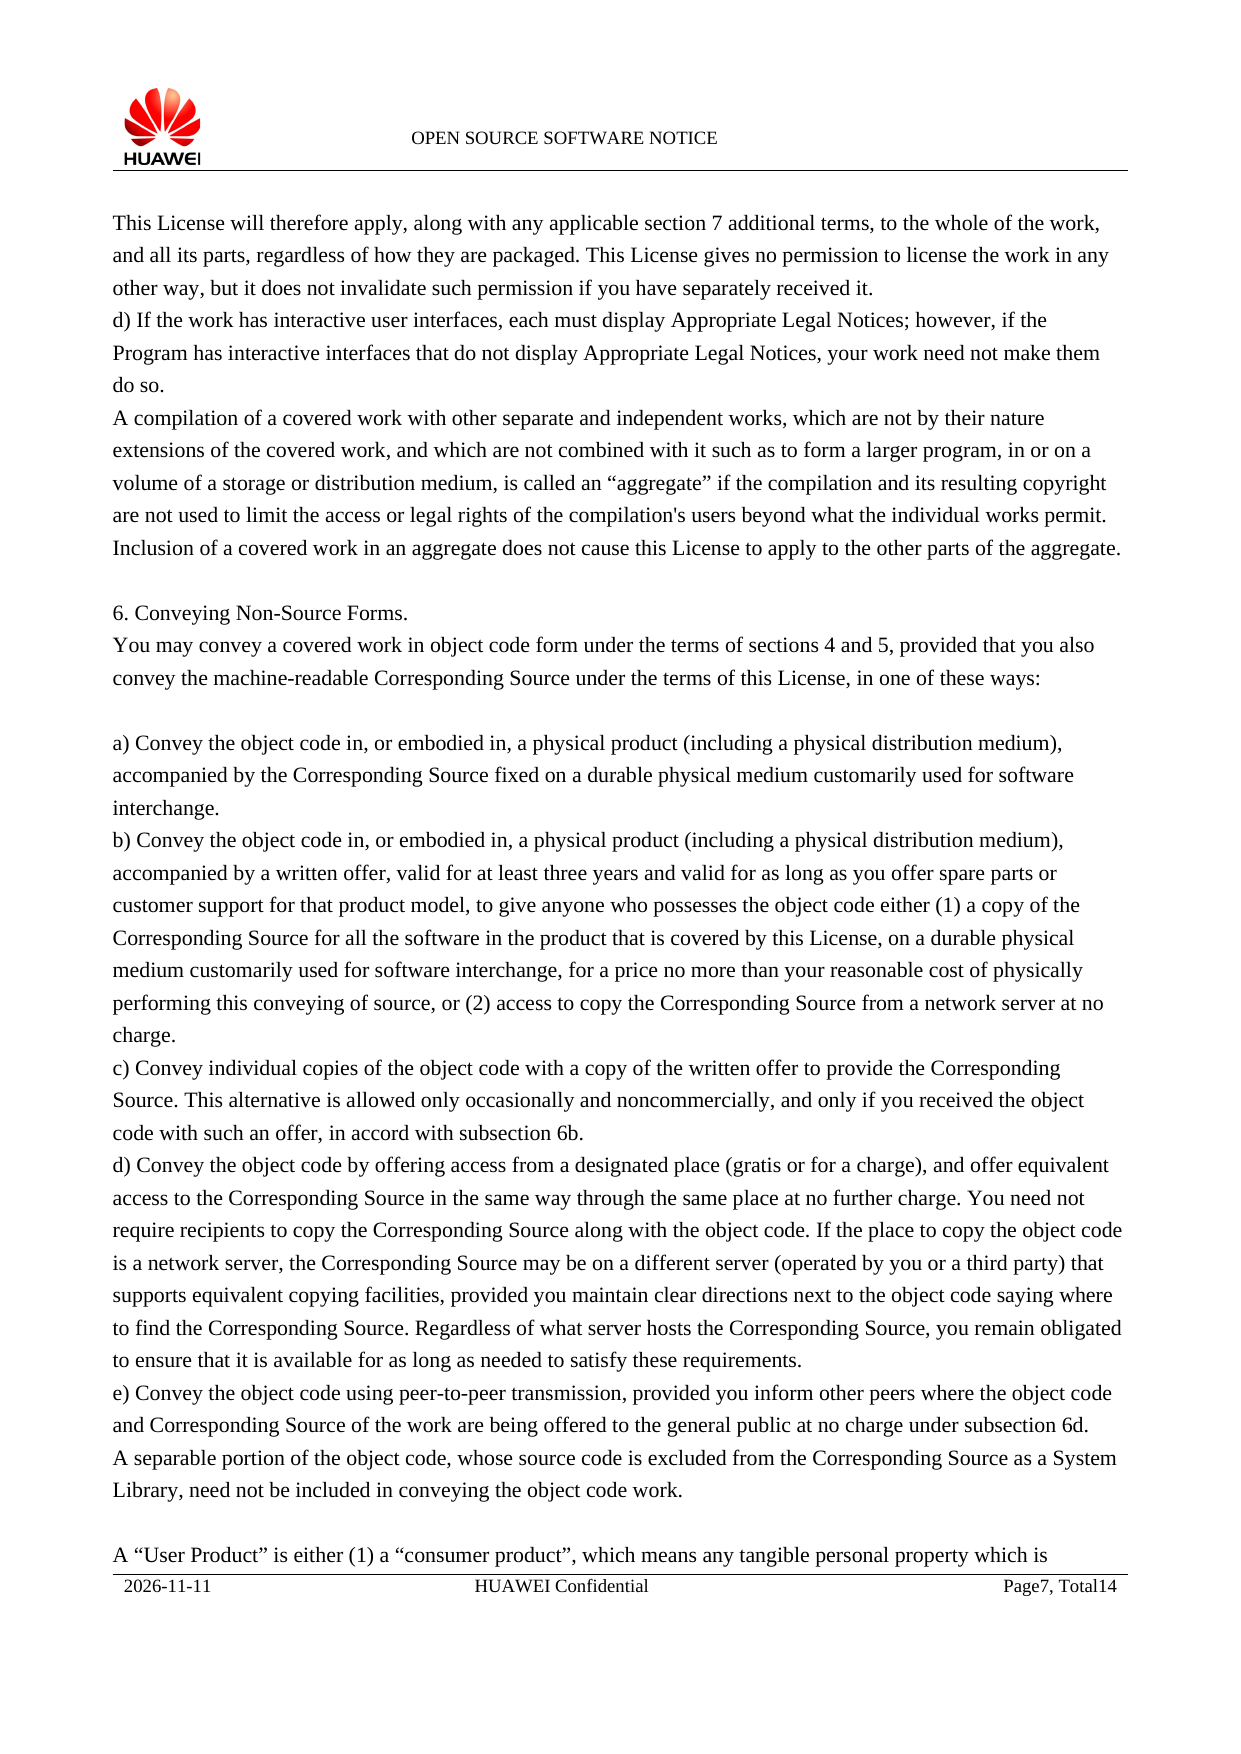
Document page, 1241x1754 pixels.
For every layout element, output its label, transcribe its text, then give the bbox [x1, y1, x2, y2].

picture [124, 88, 201, 165]
